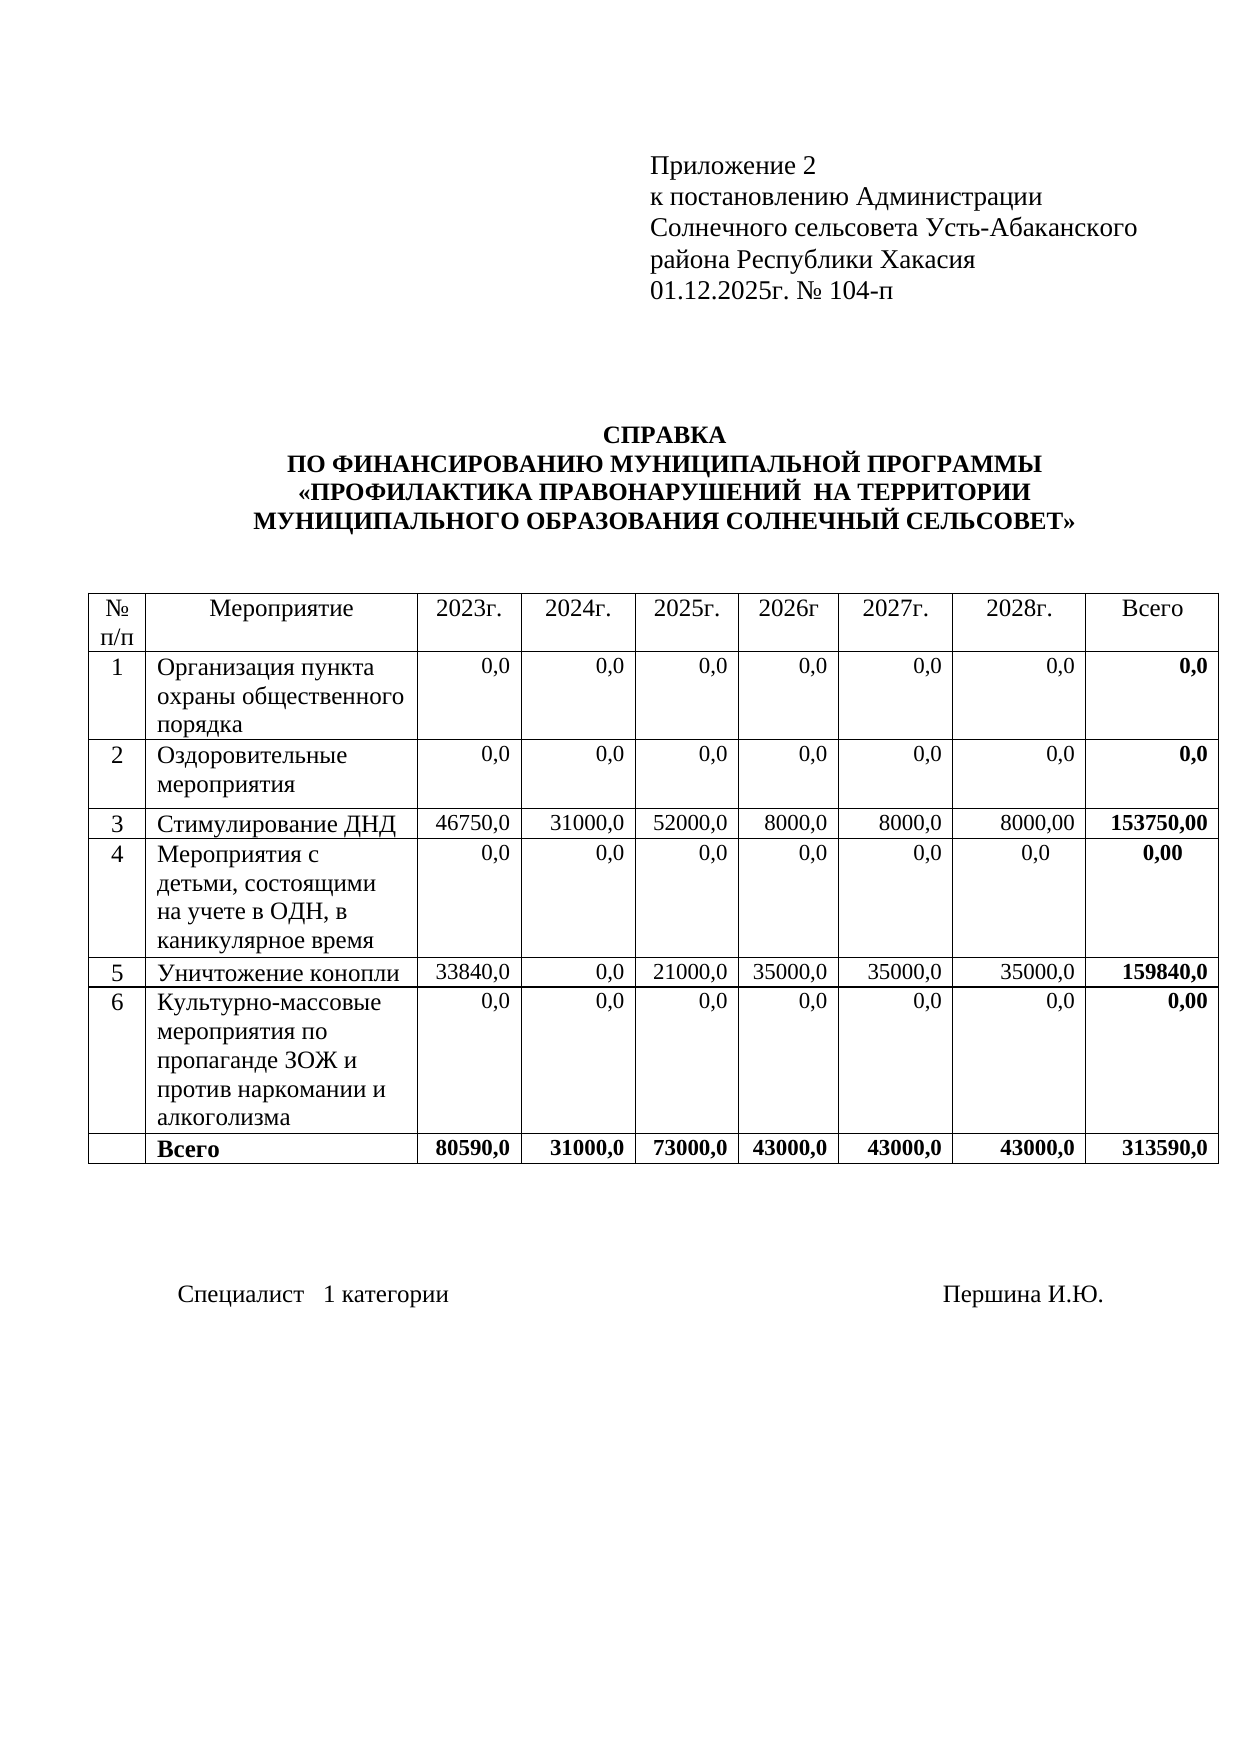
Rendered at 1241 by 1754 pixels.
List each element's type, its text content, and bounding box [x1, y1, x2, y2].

table_cell 8000,0 [739, 809, 838, 838]
table_header 2027г. [839, 594, 952, 651]
table_cell 0,0 [522, 652, 635, 739]
table_header 2025г. [636, 594, 738, 651]
table_cell 43000,0 [839, 1134, 952, 1163]
table_cell 43000,0 [739, 1134, 838, 1163]
table_header № п/п [89, 594, 145, 651]
text района Республики Хакасия [177, 243, 1152, 274]
table_cell 0,0 [522, 988, 635, 1133]
table_cell [89, 1134, 145, 1163]
table_header 2024г. [522, 594, 635, 651]
table_cell 0,0 [418, 839, 521, 957]
table_cell 0,0 [522, 839, 635, 957]
text СПРАВКА [177, 420, 1152, 449]
table_header 2028г. [953, 594, 1085, 651]
table_cell 0,0 [522, 958, 635, 986]
table_cell 5 [89, 958, 145, 986]
table_cell 0,0 [418, 740, 521, 808]
table_cell 313590,0 [1086, 1134, 1218, 1163]
table_cell 0,0 [953, 839, 1085, 957]
table_cell 31000,0 [522, 1134, 635, 1163]
table_header 2026г [739, 594, 838, 651]
text ПО ФИНАНСИРОВАНИЮ МУНИЦИПАЛЬНОЙ ПРОГРАММЫ «ПРОФИЛАКТИКА ПРАВОНАРУШЕНИЙ НА ТЕРРИТОРИИ МУНИЦИПАЛЬНОГО ОБРАЗОВАНИЯ СОЛНЕЧНЫЙ СЕЛЬСОВЕТ» [177, 449, 1152, 535]
table_cell 33840,0 [418, 958, 521, 986]
table_cell Мероприятия с детьми, состоящими на учете в ОДН, в каникулярное время [146, 839, 417, 957]
table_cell 0,0 [636, 740, 738, 808]
table_cell 8000,0 [839, 809, 952, 838]
table_cell 0,0 [739, 652, 838, 739]
table_cell 35000,0 [953, 958, 1085, 986]
table_cell 0,0 [839, 652, 952, 739]
table_cell 0,0 [636, 839, 738, 957]
table_cell 3 [89, 809, 145, 838]
table_cell 8000,00 [953, 809, 1085, 838]
table_cell 35000,0 [739, 958, 838, 986]
text Специалист 1 категории Першина И.Ю. [177, 1279, 1107, 1308]
table_cell Культурно-массовые мероприятия по пропаганде ЗОЖ и против наркомании и алкоголизма [146, 988, 417, 1133]
table_cell 0,0 [953, 652, 1085, 739]
table_cell 0,0 [522, 740, 635, 808]
table_cell 0,0 [739, 740, 838, 808]
table_cell 0,0 [739, 988, 838, 1133]
table_cell 0,00 [1086, 988, 1218, 1133]
table_header Мероприятие [146, 594, 417, 651]
table_cell Организация пункта охраны общественного порядка [146, 652, 417, 739]
table_cell 0,0 [839, 839, 952, 957]
table_cell 0,0 [953, 740, 1085, 808]
table_cell 0,00 [1086, 839, 1218, 957]
table_cell 6 [89, 988, 145, 1133]
table_cell 0,0 [636, 988, 738, 1133]
table_header Всего [1086, 594, 1218, 651]
table_header 2023г. [418, 594, 521, 651]
text к постановлению Администрации [177, 180, 1152, 212]
text Солнечного сельсовета Усть-Абаканского [177, 212, 1152, 243]
table_cell 0,0 [839, 740, 952, 808]
table_cell 159840,0 [1086, 958, 1218, 986]
table_cell 0,0 [1086, 652, 1218, 739]
table_cell 21000,0 [636, 958, 738, 986]
table_cell 43000,0 [953, 1134, 1085, 1163]
table_cell 52000,0 [636, 809, 738, 838]
table_cell 0,0 [418, 988, 521, 1133]
text 01.12.2025г. № 104-п [177, 274, 1152, 305]
text Приложение 2 [177, 149, 1152, 180]
table_cell 0,0 [418, 652, 521, 739]
table_cell 73000,0 [636, 1134, 738, 1163]
table_cell 0,0 [1086, 740, 1218, 808]
table_cell 0,0 [636, 652, 738, 739]
table_cell 2 [89, 740, 145, 808]
table_cell 0,0 [739, 839, 838, 957]
table_cell 1 [89, 652, 145, 739]
table_cell 4 [89, 839, 145, 957]
table_cell 0,0 [839, 988, 952, 1133]
table_cell 153750,00 [1086, 809, 1218, 838]
table_cell 80590,0 [418, 1134, 521, 1163]
table_cell 31000,0 [522, 809, 635, 838]
table_cell Уничтожение конопли [146, 958, 417, 986]
table_cell 0,0 [953, 988, 1085, 1133]
table_cell Оздоровительные мероприятия [146, 740, 417, 808]
table_cell 35000,0 [839, 958, 952, 986]
table_cell Всего [146, 1134, 417, 1163]
table_cell Стимулирование ДНД [146, 809, 417, 838]
table_cell 46750,0 [418, 809, 521, 838]
